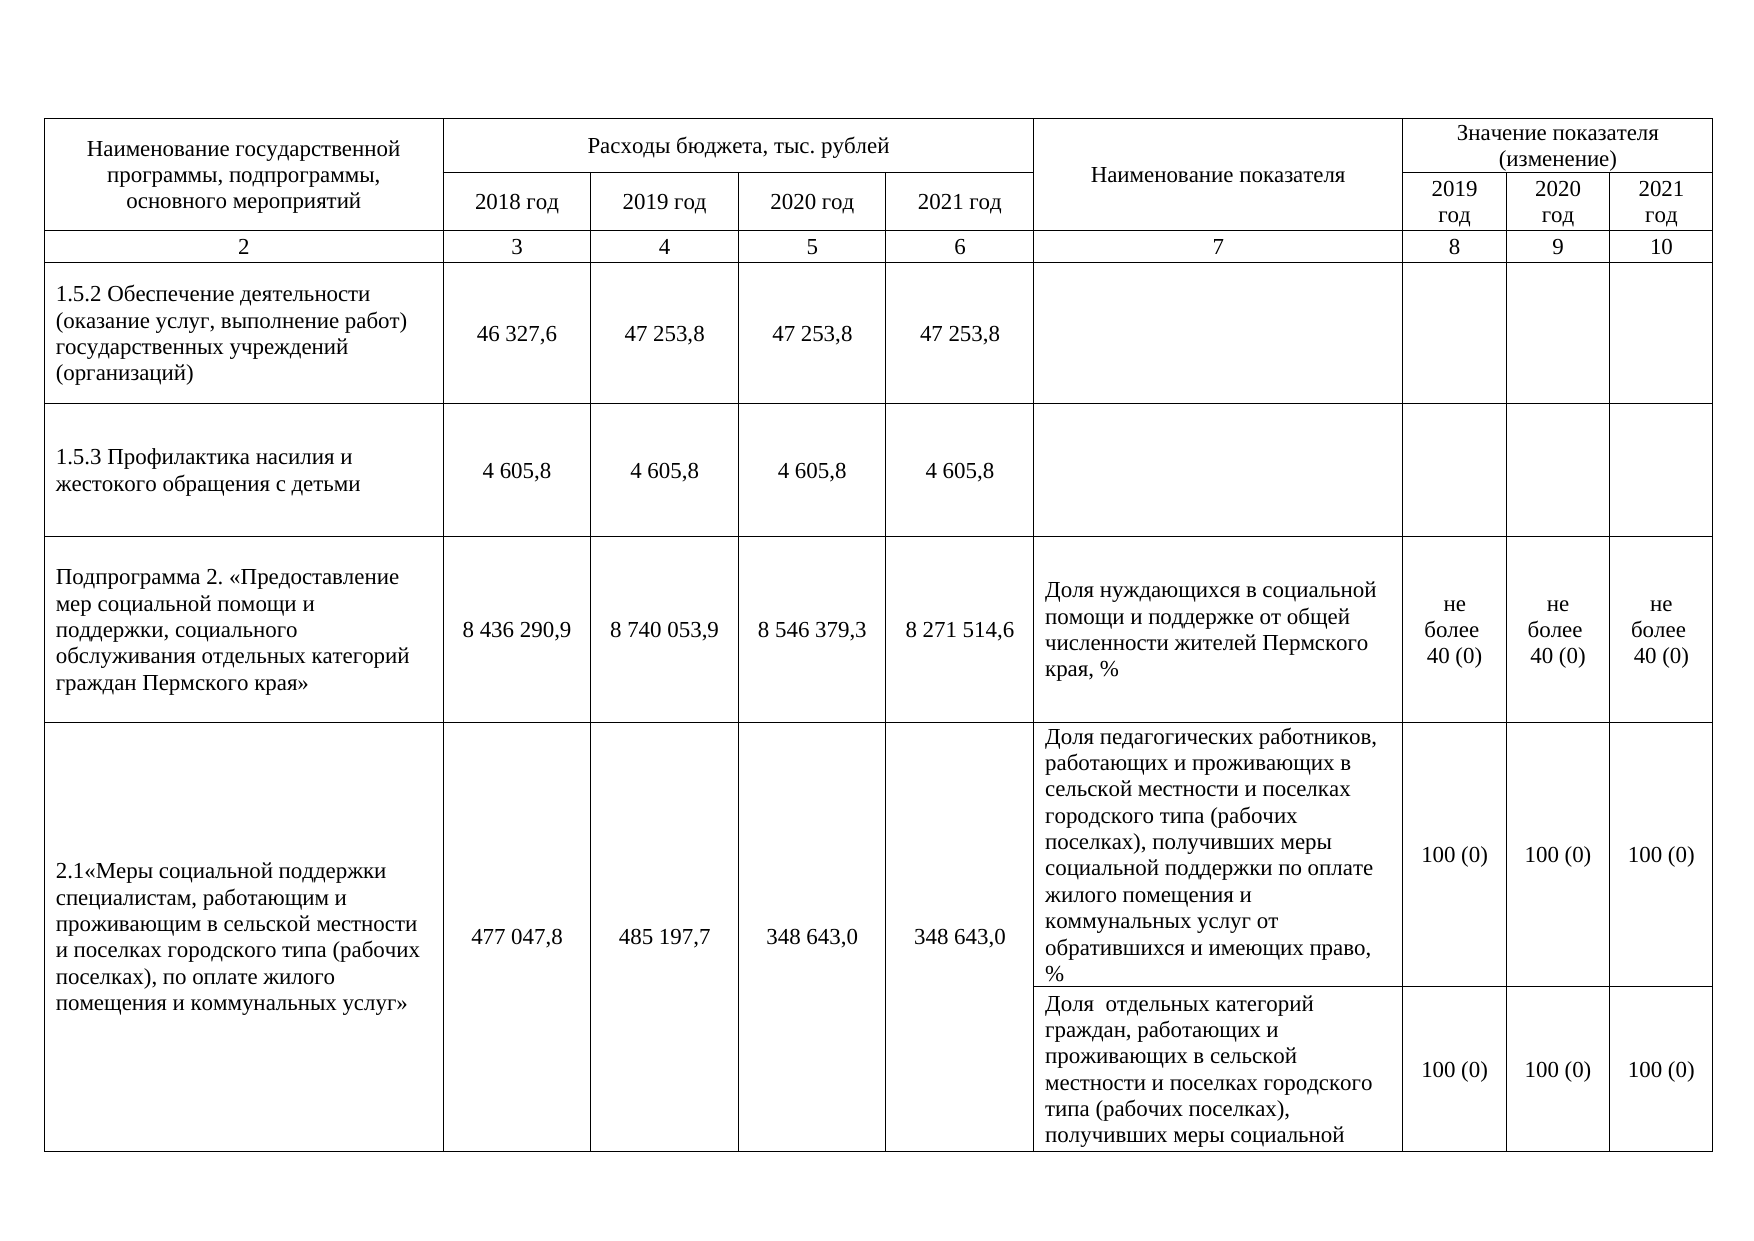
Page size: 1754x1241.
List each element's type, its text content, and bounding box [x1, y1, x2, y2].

table_header Наименование показателя [1034, 119, 1402, 229]
table_cell 4 605,8 [739, 404, 885, 536]
table_cell 10 [1610, 231, 1712, 262]
table_cell 8 740 053,9 [591, 537, 738, 722]
table_cell 47 253,8 [591, 263, 738, 403]
table_cell 8 [1403, 231, 1506, 262]
table_cell 8 436 290,9 [444, 537, 590, 722]
table_cell 6 [886, 231, 1033, 262]
table_cell [1034, 263, 1402, 403]
table_cell [1610, 263, 1712, 403]
table_cell 8 271 514,6 [886, 537, 1033, 722]
table_cell 100 (0) [1403, 987, 1506, 1151]
table_cell [1507, 404, 1609, 536]
table_cell [1507, 263, 1609, 403]
table_cell 1.5.3 Профилактика насилия и жестокого обращения с детьми [45, 404, 443, 536]
table_cell [1610, 404, 1712, 536]
table_cell 1.5.2 Обеспечение деятельности (оказание услуг, выполнение работ) государственных учреждений (организаций) [45, 263, 443, 403]
table_header Расходы бюджета, тыс. рублей [444, 119, 1033, 172]
table_cell не более 40 (0) [1507, 537, 1609, 722]
table_cell 5 [739, 231, 885, 262]
table_cell [1403, 404, 1506, 536]
table_cell 2018 год [444, 173, 590, 229]
table_cell 348 643,0 [886, 723, 1033, 1151]
table_cell 4 [591, 231, 738, 262]
table_cell 348 643,0 [739, 723, 885, 1151]
table_cell 7 [1034, 231, 1402, 262]
table_cell 2021 год [886, 173, 1033, 229]
table_cell 100 (0) [1507, 723, 1609, 986]
table_cell 47 253,8 [886, 263, 1033, 403]
table_cell не более 40 (0) [1403, 537, 1506, 722]
table_cell 485 197,7 [591, 723, 738, 1151]
table_header Наименование государственной программы, подпрограммы, основного мероприятий [45, 119, 443, 229]
table_cell [1034, 404, 1402, 536]
table_cell не более 40 (0) [1610, 537, 1712, 722]
table_cell 2 [45, 231, 443, 262]
table_cell 8 546 379,3 [739, 537, 885, 722]
table_cell 46 327,6 [444, 263, 590, 403]
table_cell 4 605,8 [886, 404, 1033, 536]
table_cell 100 (0) [1610, 723, 1712, 986]
table_cell 9 [1507, 231, 1609, 262]
table_cell 100 (0) [1610, 987, 1712, 1151]
table_cell 100 (0) [1507, 987, 1609, 1151]
table_cell 2020 год [739, 173, 885, 229]
table_cell 2019 год [591, 173, 738, 229]
table_cell 2020 год [1507, 173, 1609, 229]
table_cell 4 605,8 [444, 404, 590, 536]
table_cell 3 [444, 231, 590, 262]
table_cell 477 047,8 [444, 723, 590, 1151]
table_cell 100 (0) [1403, 723, 1506, 986]
table_cell Подпрограмма 2. «Предоставление мер социальной помощи и поддержки, социального обслуживания отдельных категорий граждан Пермского края» [45, 537, 443, 722]
table_header Значение показателя (изменение) [1403, 119, 1712, 172]
table_cell 2.1«Меры социальной поддержки специалистам, работающим и проживающим в сельской местности и поселках городского типа (рабочих поселках), по оплате жилого помещения и коммунальных услуг» [45, 723, 443, 1151]
table_cell 2019 год [1403, 173, 1506, 229]
table_cell Доля педагогических работников, работающих и проживающих в сельской местности и поселках городского типа (рабочих поселках), получивших меры социальной поддержки по оплате жилого помещения и коммунальных услуг от обратившихся и имеющих право, % [1034, 723, 1402, 986]
table_cell [1403, 263, 1506, 403]
table_cell 4 605,8 [591, 404, 738, 536]
table_cell 47 253,8 [739, 263, 885, 403]
table_cell Доля нуждающихся в социальной помощи и поддержке от общей численности жителей Пермского края, % [1034, 537, 1402, 722]
table_cell 2021 год [1610, 173, 1712, 229]
